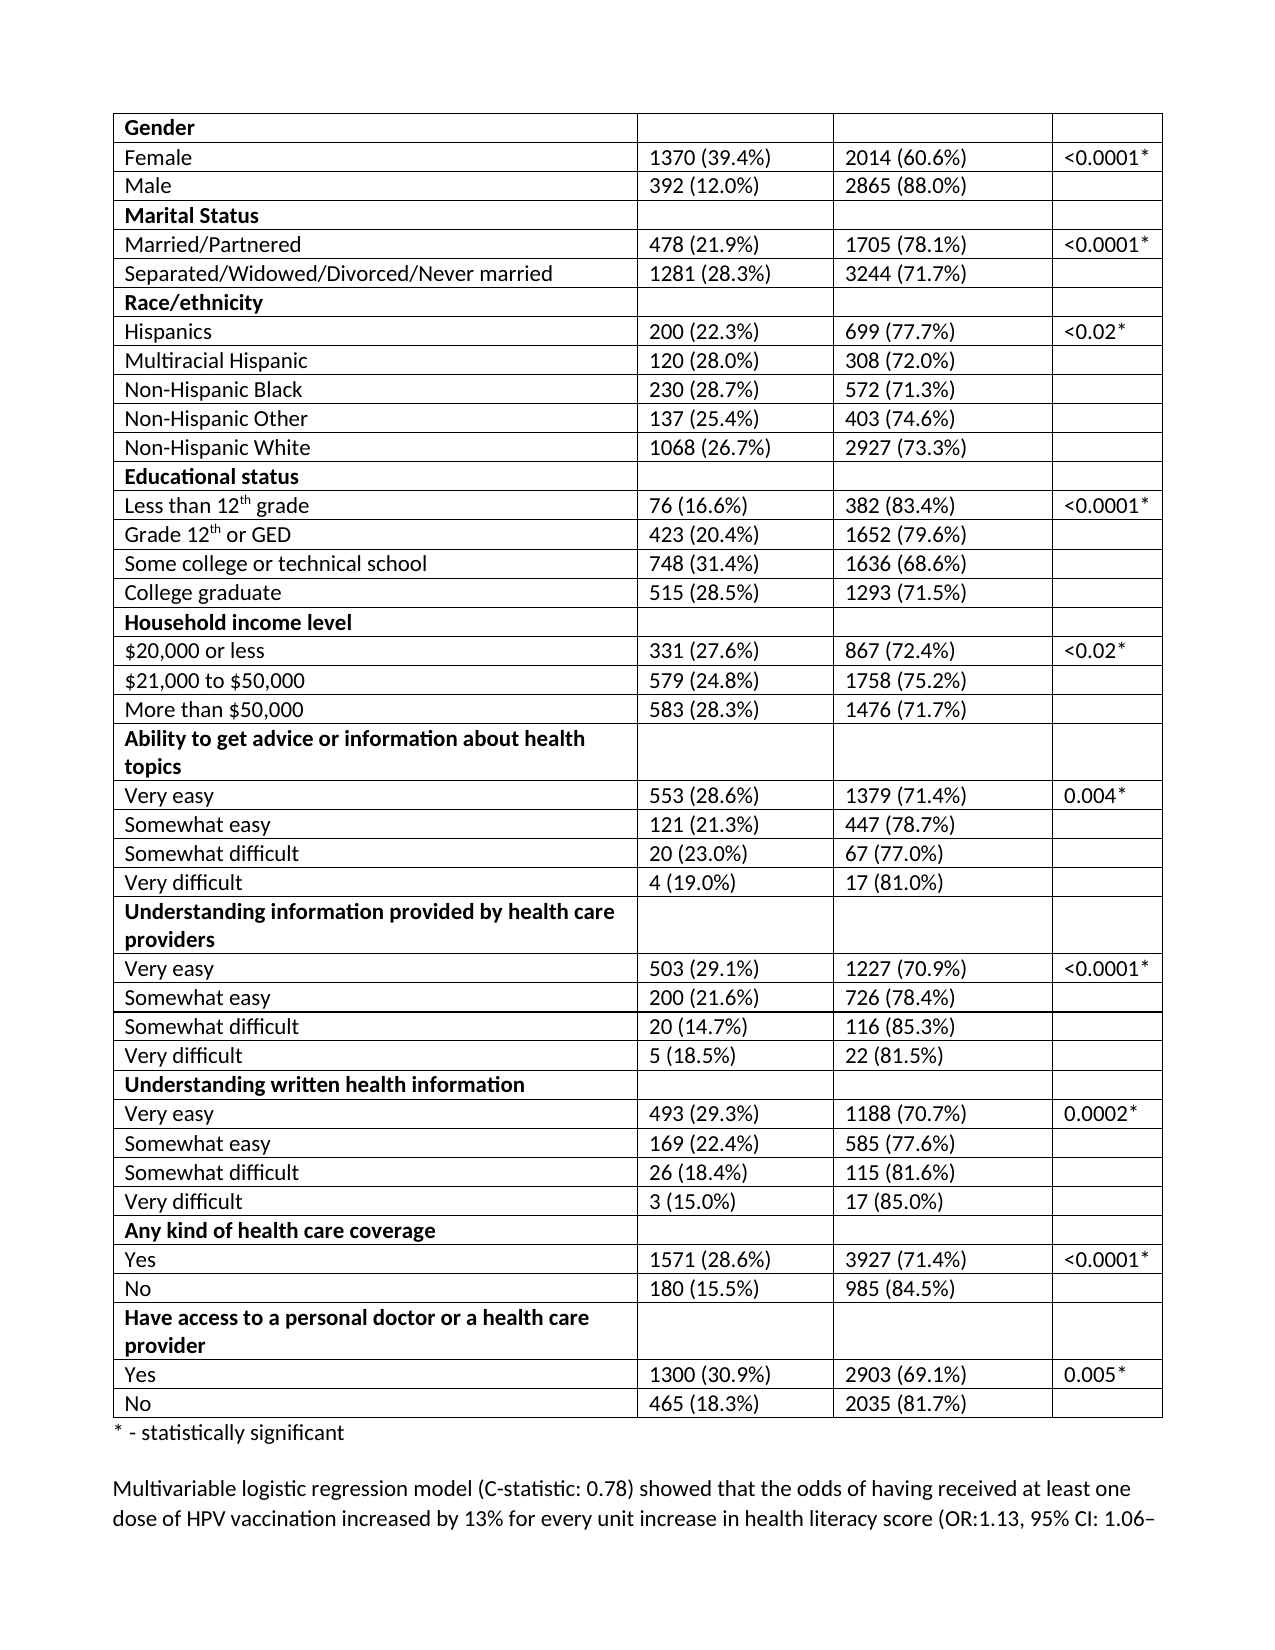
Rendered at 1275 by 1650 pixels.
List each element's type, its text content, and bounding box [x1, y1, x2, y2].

table_cell [1053, 1013, 1162, 1040]
table_cell Non-Hispanic White [114, 433, 637, 461]
table_cell 423 (20.4%) [638, 520, 833, 548]
table_cell [638, 608, 833, 636]
table_cell [1053, 1274, 1162, 1302]
table_cell 26 (18.4%) [638, 1158, 833, 1186]
table_cell 3 (15.0%) [638, 1187, 833, 1215]
table_cell [834, 1303, 1052, 1359]
table_cell 493 (29.3%) [638, 1100, 833, 1128]
table_cell 2865 (88.0%) [834, 172, 1052, 200]
table_cell [1053, 259, 1162, 287]
table_cell Hispanics [114, 317, 637, 345]
table_cell 579 (24.8%) [638, 666, 833, 694]
table_cell 230 (28.7%) [638, 375, 833, 403]
table_cell Non-Hispanic Black [114, 375, 637, 403]
table_cell 1293 (71.5%) [834, 579, 1052, 607]
table_cell [1053, 1389, 1162, 1417]
table_cell [1053, 1041, 1162, 1069]
table_cell 403 (74.6%) [834, 404, 1052, 432]
table_cell 1379 (71.4%) [834, 781, 1052, 809]
table_cell [1053, 1187, 1162, 1215]
table_cell <0.0001* [1053, 1245, 1162, 1273]
table_cell <0.0001* [1053, 143, 1162, 171]
table_cell Understanding information provided by health care providers [114, 897, 637, 953]
table_cell 515 (28.5%) [638, 579, 833, 607]
table_cell 1636 (68.6%) [834, 550, 1052, 577]
table_cell 4 (19.0%) [638, 868, 833, 896]
table_cell [1053, 810, 1162, 838]
table_cell [1053, 172, 1162, 200]
table_cell <0.0001* [1053, 954, 1162, 982]
table_cell Somewhat difficult [114, 839, 637, 867]
table_cell 1188 (70.7%) [834, 1100, 1052, 1128]
table_cell [1053, 724, 1162, 780]
table_cell [638, 724, 833, 780]
table_cell 180 (15.5%) [638, 1274, 833, 1302]
table_cell [1053, 579, 1162, 607]
table_cell 67 (77.0%) [834, 839, 1052, 867]
table_cell [1053, 201, 1162, 229]
text * - statistically significant [112, 1418, 1162, 1446]
table_cell No [114, 1274, 637, 1302]
table_cell 200 (22.3%) [638, 317, 833, 345]
table_cell 0.004* [1053, 781, 1162, 809]
table_cell [1053, 897, 1162, 953]
table_cell 121 (21.3%) [638, 810, 833, 838]
table_cell 0.005* [1053, 1360, 1162, 1388]
table_cell <0.0001* [1053, 230, 1162, 258]
table_cell <0.02* [1053, 317, 1162, 345]
table_cell Very easy [114, 1100, 637, 1128]
table_cell 553 (28.6%) [638, 781, 833, 809]
table_cell 5 (18.5%) [638, 1041, 833, 1069]
table_cell Any kind of health care coverage [114, 1216, 637, 1244]
table_cell 1281 (28.3%) [638, 259, 833, 287]
table_cell [1053, 1071, 1162, 1098]
table_cell [638, 1216, 833, 1244]
table_cell Male [114, 172, 637, 200]
table_cell 1705 (78.1%) [834, 230, 1052, 258]
table_cell 116 (85.3%) [834, 1013, 1052, 1040]
table_cell 137 (25.4%) [638, 404, 833, 432]
table_cell 17 (81.0%) [834, 868, 1052, 896]
table_cell [834, 201, 1052, 229]
table_cell 169 (22.4%) [638, 1129, 833, 1157]
table_cell No [114, 1389, 637, 1417]
table_cell [1053, 1129, 1162, 1157]
table_cell [834, 897, 1052, 953]
table_cell [834, 724, 1052, 780]
table_cell 76 (16.6%) [638, 491, 833, 519]
table_cell 1652 (79.6%) [834, 520, 1052, 548]
table_cell 392 (12.0%) [638, 172, 833, 200]
table_cell Somewhat easy [114, 810, 637, 838]
table_cell Very difficult [114, 1041, 637, 1069]
table_cell [1053, 868, 1162, 896]
table_cell More than $50,000 [114, 695, 637, 723]
table_cell Somewhat difficult [114, 1013, 637, 1040]
table_cell <0.0001* [1053, 491, 1162, 519]
table_cell 1758 (75.2%) [834, 666, 1052, 694]
table_cell [834, 1216, 1052, 1244]
table_cell 200 (21.6%) [638, 983, 833, 1011]
table_cell 867 (72.4%) [834, 637, 1052, 665]
table_cell [834, 288, 1052, 316]
table_cell Very easy [114, 781, 637, 809]
table_cell 3927 (71.4%) [834, 1245, 1052, 1273]
table_cell [1053, 1158, 1162, 1186]
table_cell 1370 (39.4%) [638, 143, 833, 171]
table_cell 2927 (73.3%) [834, 433, 1052, 461]
table_cell 465 (18.3%) [638, 1389, 833, 1417]
table_cell [1053, 695, 1162, 723]
table_cell Female [114, 143, 637, 171]
table_cell Educational status [114, 462, 637, 490]
table_cell Race/ethnicity [114, 288, 637, 316]
table_cell [1053, 608, 1162, 636]
table_cell 20 (14.7%) [638, 1013, 833, 1040]
table_cell Less than 12th grade [114, 491, 637, 519]
table_cell [1053, 433, 1162, 461]
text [112, 1474, 1162, 1532]
table_cell 17 (85.0%) [834, 1187, 1052, 1215]
table_cell Marital Status [114, 201, 637, 229]
table_cell [1053, 839, 1162, 867]
table_cell 382 (83.4%) [834, 491, 1052, 519]
table_cell 726 (78.4%) [834, 983, 1052, 1011]
table_cell [638, 114, 833, 142]
table_cell Non-Hispanic Other [114, 404, 637, 432]
table_cell Household income level [114, 608, 637, 636]
table_cell Somewhat difficult [114, 1158, 637, 1186]
table_cell [1053, 404, 1162, 432]
table_cell [1053, 1216, 1162, 1244]
table_cell 1068 (26.7%) [638, 433, 833, 461]
table_cell [1053, 462, 1162, 490]
table_cell 115 (81.6%) [834, 1158, 1052, 1186]
table_cell [1053, 114, 1162, 142]
table_cell [1053, 666, 1162, 694]
table_cell Ability to get advice or information about health topics [114, 724, 637, 780]
table_cell [834, 462, 1052, 490]
table_cell [1053, 520, 1162, 548]
table_cell 699 (77.7%) [834, 317, 1052, 345]
table_cell 1571 (28.6%) [638, 1245, 833, 1273]
table_cell 120 (28.0%) [638, 346, 833, 374]
table_cell [1053, 375, 1162, 403]
table_cell 20 (23.0%) [638, 839, 833, 867]
table_cell Yes [114, 1245, 637, 1273]
table_cell [834, 114, 1052, 142]
table_cell [638, 201, 833, 229]
table_cell [1053, 346, 1162, 374]
table_cell 2035 (81.7%) [834, 1389, 1052, 1417]
table_cell 583 (28.3%) [638, 695, 833, 723]
table_cell 748 (31.4%) [638, 550, 833, 577]
table_cell 3244 (71.7%) [834, 259, 1052, 287]
table_cell College graduate [114, 579, 637, 607]
table_cell 0.0002* [1053, 1100, 1162, 1128]
table_cell $21,000 to $50,000 [114, 666, 637, 694]
table_cell Multiracial Hispanic [114, 346, 637, 374]
table_cell [1053, 983, 1162, 1011]
table_cell [638, 897, 833, 953]
table_cell $20,000 or less [114, 637, 637, 665]
table_cell Have access to a personal doctor or a health care provider [114, 1303, 637, 1359]
table_cell Yes [114, 1360, 637, 1388]
table_cell [638, 288, 833, 316]
table_cell [1053, 1303, 1162, 1359]
table_cell 1476 (71.7%) [834, 695, 1052, 723]
table_cell 478 (21.9%) [638, 230, 833, 258]
table_cell Very difficult [114, 1187, 637, 1215]
table_cell Gender [114, 114, 637, 142]
table_cell Somewhat easy [114, 1129, 637, 1157]
table_cell [638, 1303, 833, 1359]
table_cell Separated/Widowed/Divorced/Never married [114, 259, 637, 287]
table_cell [834, 608, 1052, 636]
table_cell Very difficult [114, 868, 637, 896]
table_cell 308 (72.0%) [834, 346, 1052, 374]
table_cell Married/Partnered [114, 230, 637, 258]
table_cell 503 (29.1%) [638, 954, 833, 982]
table_cell <0.02* [1053, 637, 1162, 665]
table_cell [638, 462, 833, 490]
table_cell 585 (77.6%) [834, 1129, 1052, 1157]
table_cell 22 (81.5%) [834, 1041, 1052, 1069]
table_cell [638, 1071, 833, 1098]
table_cell Grade 12th or GED [114, 520, 637, 548]
table_cell 2014 (60.6%) [834, 143, 1052, 171]
table_cell Some college or technical school [114, 550, 637, 577]
table_cell 985 (84.5%) [834, 1274, 1052, 1302]
table_cell 1227 (70.9%) [834, 954, 1052, 982]
table_cell [1053, 288, 1162, 316]
table_cell 2903 (69.1%) [834, 1360, 1052, 1388]
table_cell 447 (78.7%) [834, 810, 1052, 838]
table_cell Very easy [114, 954, 637, 982]
table_cell 1300 (30.9%) [638, 1360, 833, 1388]
table_cell Somewhat easy [114, 983, 637, 1011]
table_cell 331 (27.6%) [638, 637, 833, 665]
table_cell Understanding written health information [114, 1071, 637, 1098]
table_cell [834, 1071, 1052, 1098]
table_cell [1053, 550, 1162, 577]
table_cell 572 (71.3%) [834, 375, 1052, 403]
